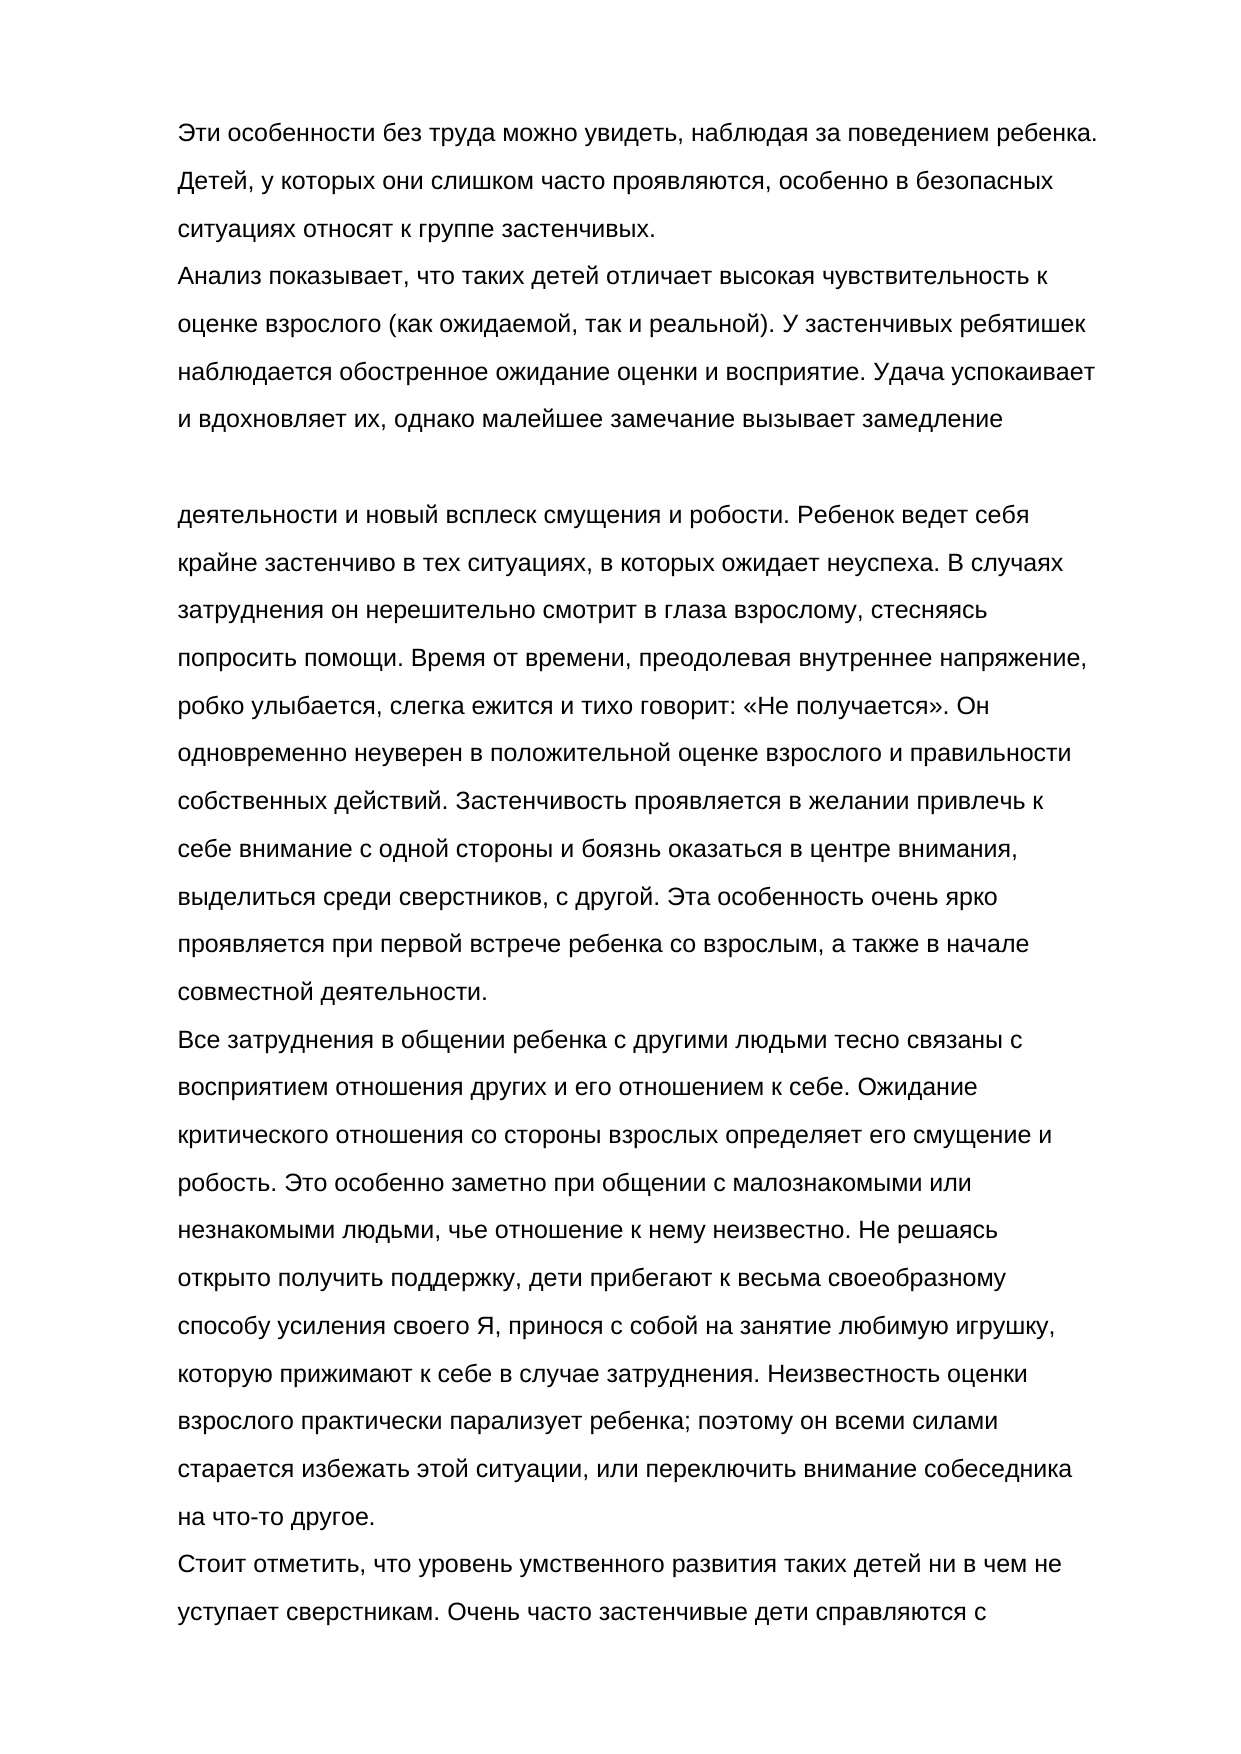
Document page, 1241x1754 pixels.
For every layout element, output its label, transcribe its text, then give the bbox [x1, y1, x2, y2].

text крайне застенчиво в тех ситуациях, в которых ожидает неуспеха. В случаях [177, 547, 1152, 576]
text себе внимание с одной стороны и боязнь оказаться в центре внимания, [177, 834, 1152, 862]
text открыто получить поддержку, дети прибегают к весьма своеобразному [177, 1263, 1152, 1292]
text старается избежать этой ситуации, или переключить внимание собеседника [177, 1454, 1152, 1483]
text Все затруднения в общении ребенка с другими людьми тесно связаны с [177, 1024, 1152, 1053]
text уступает сверстникам. Очень часто застенчивые дети справляются с [177, 1597, 1152, 1626]
text наблюдается обостренное ожидание оценки и восприятие. Удача успокаивает [177, 357, 1152, 385]
text оценке взрослого (как ожидаемой, так и реальной). У застенчивых ребятишек [177, 309, 1152, 338]
text проявляется при первой встрече ребенка со взрослым, а также в начале [177, 929, 1152, 958]
text одновременно неуверен в положительной оценке взрослого и правильности [177, 738, 1152, 767]
text которую прижимают к себе в случае затруднения. Неизвестность оценки [177, 1358, 1152, 1387]
text Детей, у которых они слишком часто проявляются, особенно в безопасных [177, 166, 1152, 194]
text собственных действий. Застенчивость проявляется в желании привлечь к [177, 786, 1152, 815]
text взрослого практически парализует ребенка; поэтому он всеми силами [177, 1406, 1152, 1435]
text способу усиления своего Я, принося с собой на занятие любимую игрушку, [177, 1311, 1152, 1339]
text робость. Это особенно заметно при общении с малознакомыми или [177, 1168, 1152, 1196]
text восприятием отношения других и его отношением к себе. Ожидание [177, 1072, 1152, 1101]
text ситуациях относят к группе застенчивых. [177, 213, 1152, 242]
text и вдохновляет их, однако малейшее замечание вызывает замедление [177, 404, 1152, 433]
text выделиться среди сверстников, с другой. Эта особенность очень ярко [177, 881, 1152, 910]
text критического отношения со стороны взрослых определяет его смущение и [177, 1120, 1152, 1149]
text робко улыбается, слегка ежится и тихо говорит: «Не получается». Он [177, 691, 1152, 719]
text Стоит отметить, что уровень умственного развития таких детей ни в чем не [177, 1549, 1152, 1578]
text деятельности и новый всплеск смущения и робости. Ребенок ведет себя [177, 500, 1152, 528]
text на что-то другое. [177, 1502, 1152, 1530]
text совместной деятельности. [177, 977, 1152, 1006]
text Эти особенности без труда можно увидеть, наблюдая за поведением ребенка. [177, 118, 1152, 147]
text Анализ показывает, что таких детей отличает высокая чувствительность к [177, 261, 1152, 290]
text попросить помощи. Время от времени, преодолевая внутреннее напряжение, [177, 643, 1152, 672]
text незнакомыми людьми, чье отношение к нему неизвестно. Не решаясь [177, 1215, 1152, 1244]
text затруднения он нерешительно смотрит в глаза взрослому, стесняясь [177, 595, 1152, 624]
